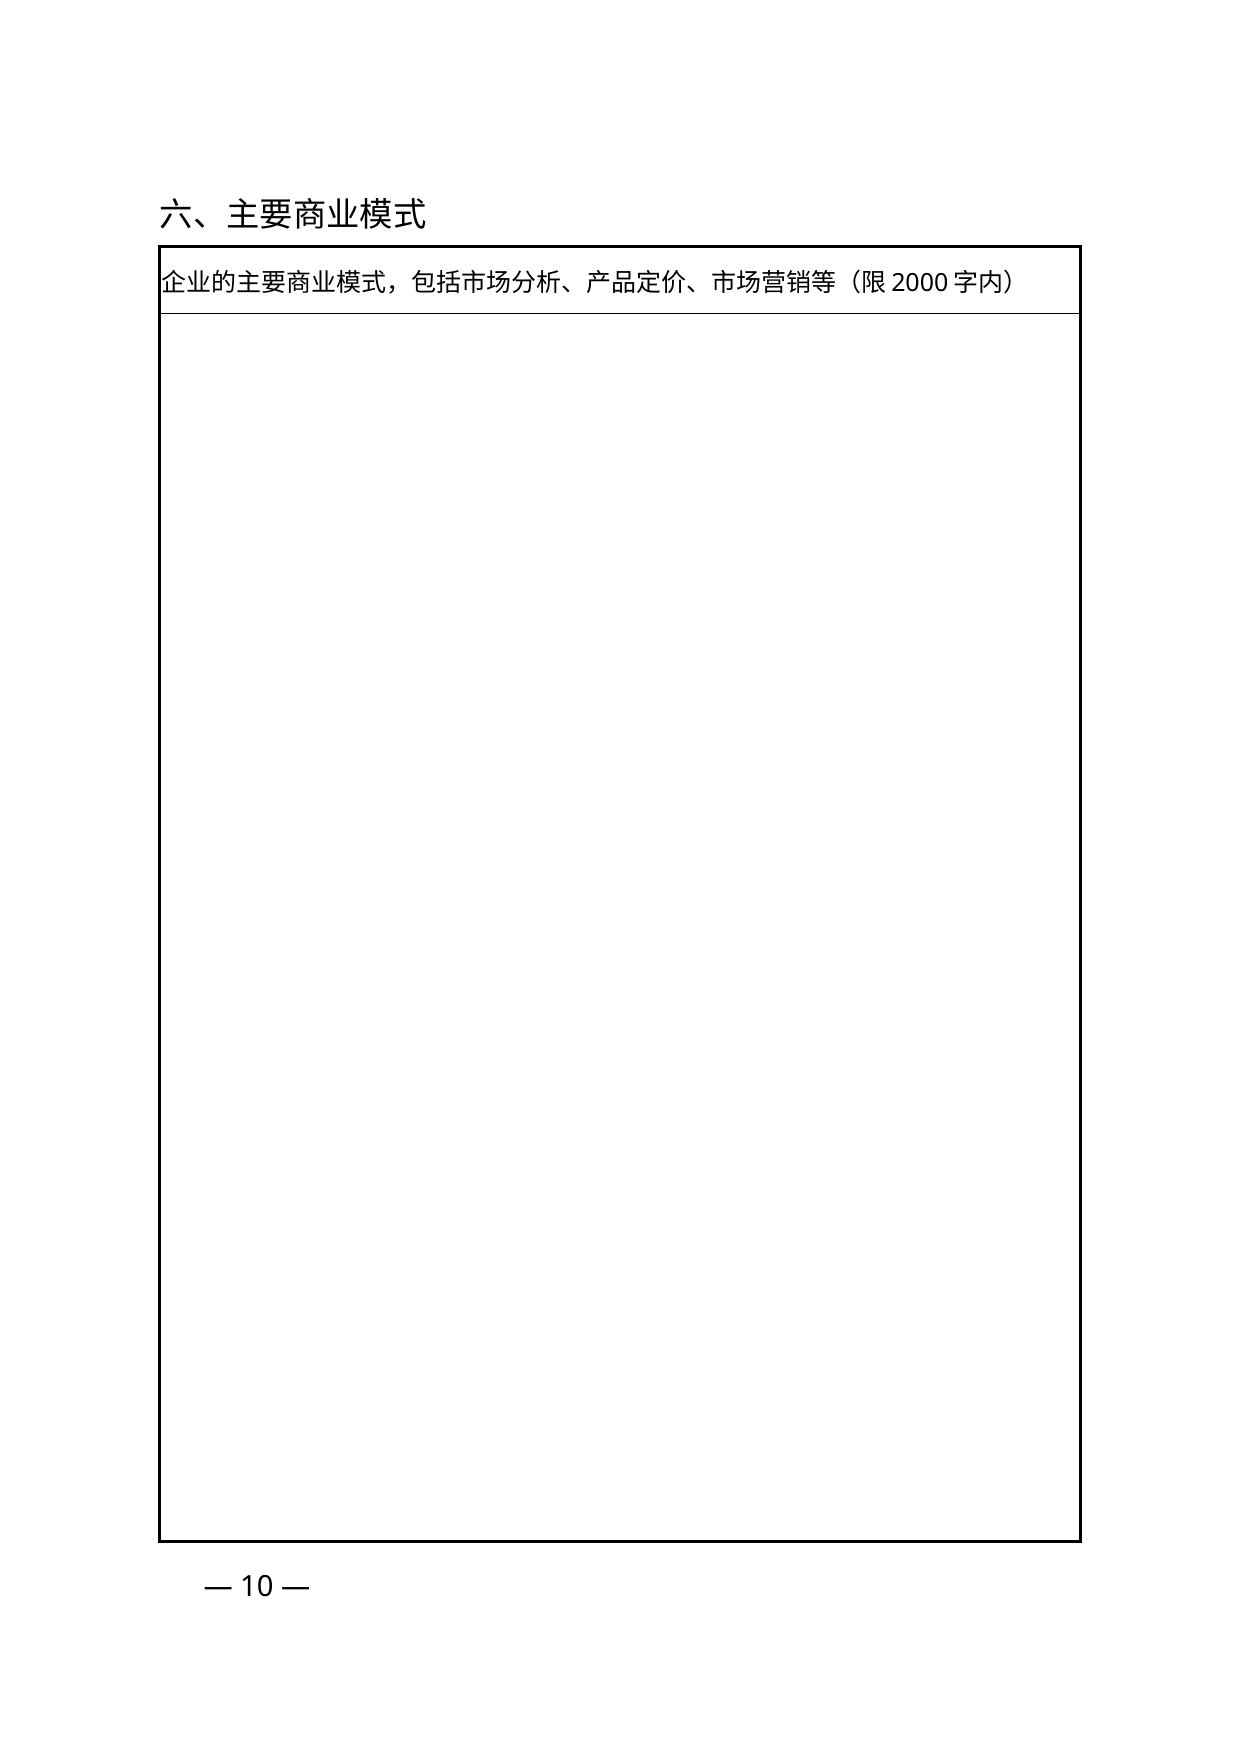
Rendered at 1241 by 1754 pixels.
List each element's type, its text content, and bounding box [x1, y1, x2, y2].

text 六、主要商业模式 [159, 180, 1081, 245]
table_header 企业的主要商业模式，包括市场分析、产品定价、市场营销等（限2000字内） [161, 248, 1079, 313]
table_cell [161, 314, 1079, 1540]
